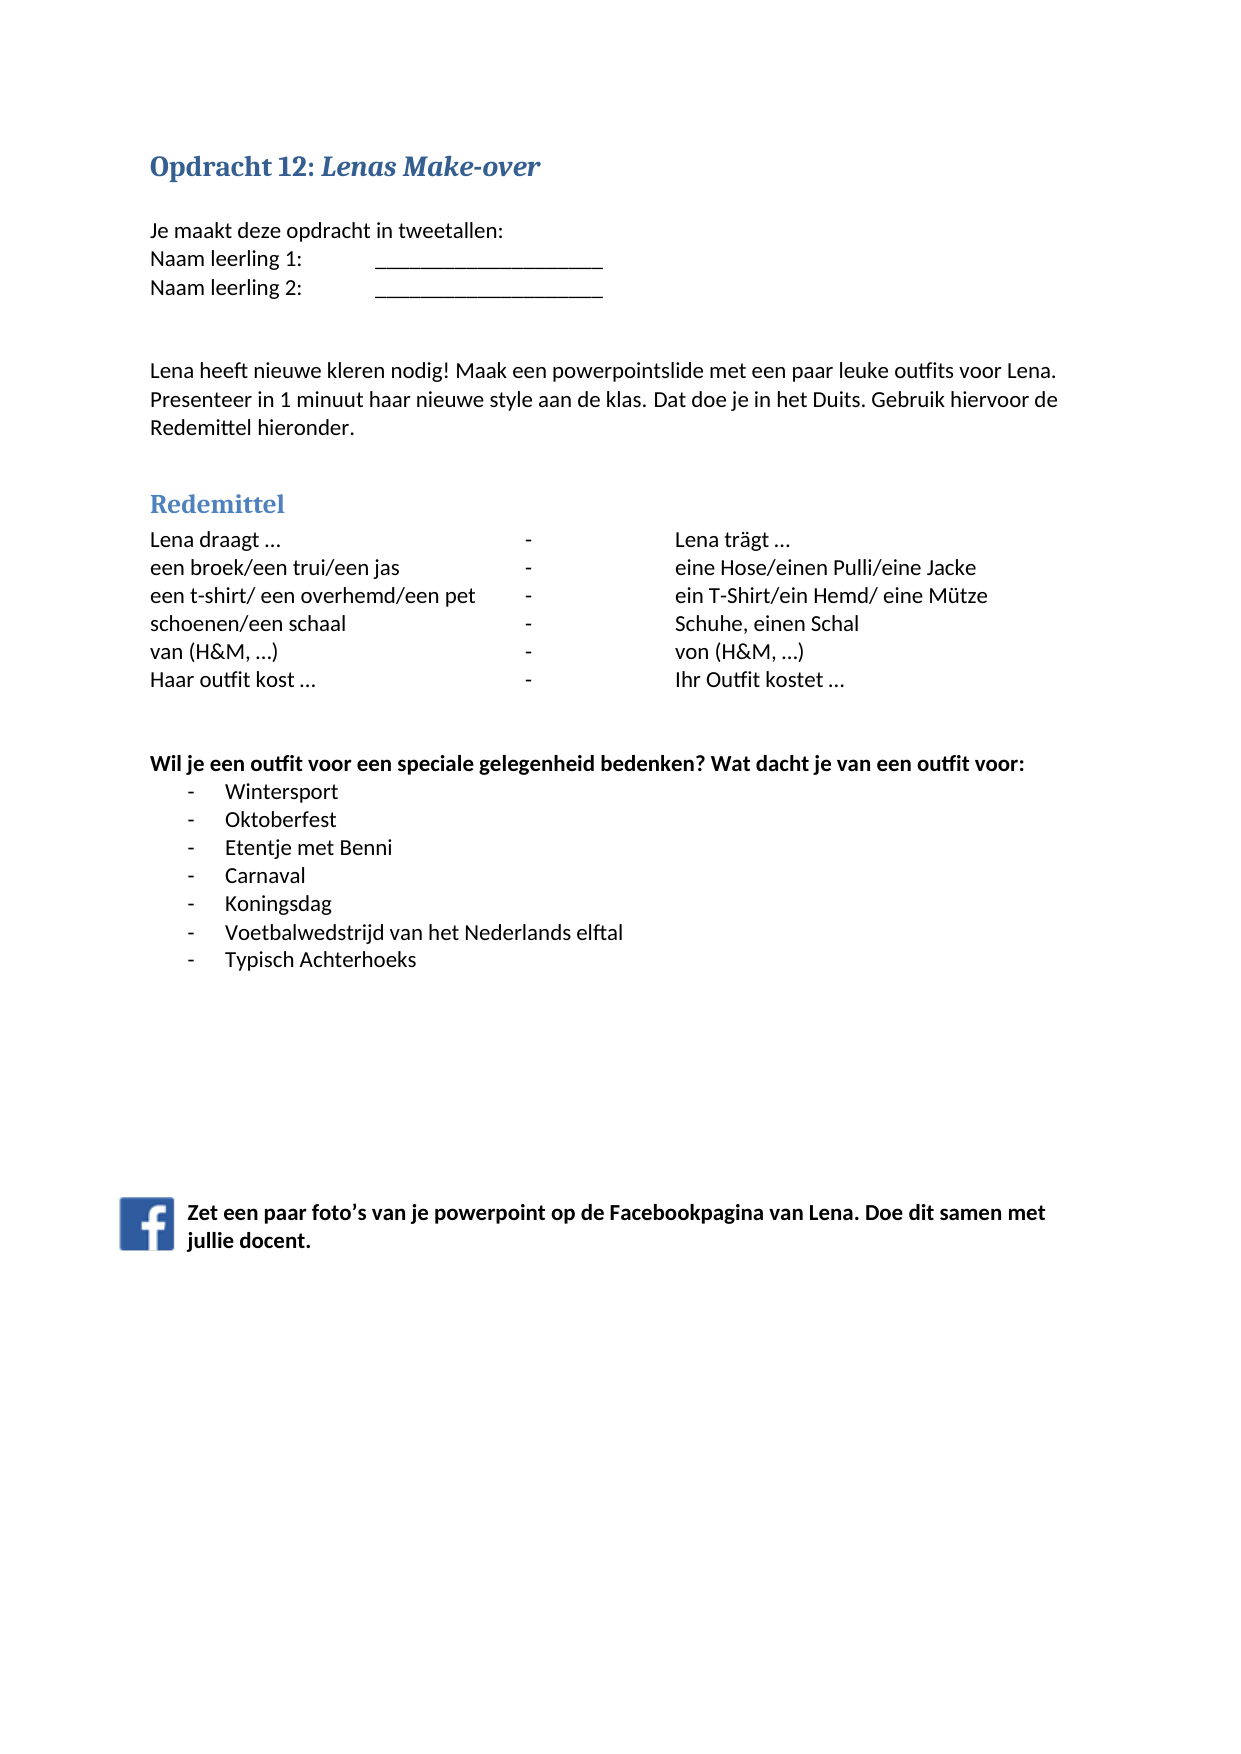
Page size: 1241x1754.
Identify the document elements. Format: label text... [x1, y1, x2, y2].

list Etentje met Benni [187, 833, 1090, 862]
text Haar outfit kost … - Ihr Outfit kostet … [150, 665, 1090, 693]
list Carnaval [187, 862, 1090, 889]
list Wintersport [187, 777, 1090, 806]
text Je maakt deze opdracht in tweetallen: Naam leerling 1: ____________________ Naam leerling 2: ____________________ [150, 217, 1090, 301]
text een broek/een trui/een jas - eine Hose/einen Pulli/eine Jacke [150, 553, 1090, 581]
text een t-shirt/ een overhemd/een pet - ein T-Shirt/ein Hemd/ eine Mütze [150, 581, 1090, 609]
picture [118, 1197, 175, 1254]
text Lena heeft nieuwe kleren nodig! Maak een powerpointslide met een paar leuke outfits voor Lena. Presenteer in 1 minuut haar nieuwe style aan de klas. Dat doe je in het Duits. Gebruik hiervoor de Redemittel hieronder. [150, 357, 1090, 441]
text Wil je een outfit voor een speciale gelegenheid bedenken? Wat dacht je van een outfit voor: [150, 749, 1090, 777]
text schoenen/een schaal - Schuhe, einen Schal [150, 609, 1090, 637]
text van (H&M, …) - von (H&M, …) [150, 637, 1090, 665]
text Lena draagt … - Lena trägt … [150, 525, 1090, 553]
list Typisch Achterhoeks [187, 946, 1090, 974]
text Zet een paar foto’s van je powerpoint op de Facebookpagina van Lena. Doe dit samen met jullie docent. [187, 1198, 1090, 1254]
list Voetbalwedstrijd van het Nederlands elftal [187, 918, 1090, 946]
subtitle Opdracht 12: Lenas Make-over [150, 150, 1090, 183]
list Koningsdag [187, 889, 1090, 918]
subtitle Redemittel [150, 489, 1090, 521]
list Oktoberfest [187, 806, 1090, 833]
